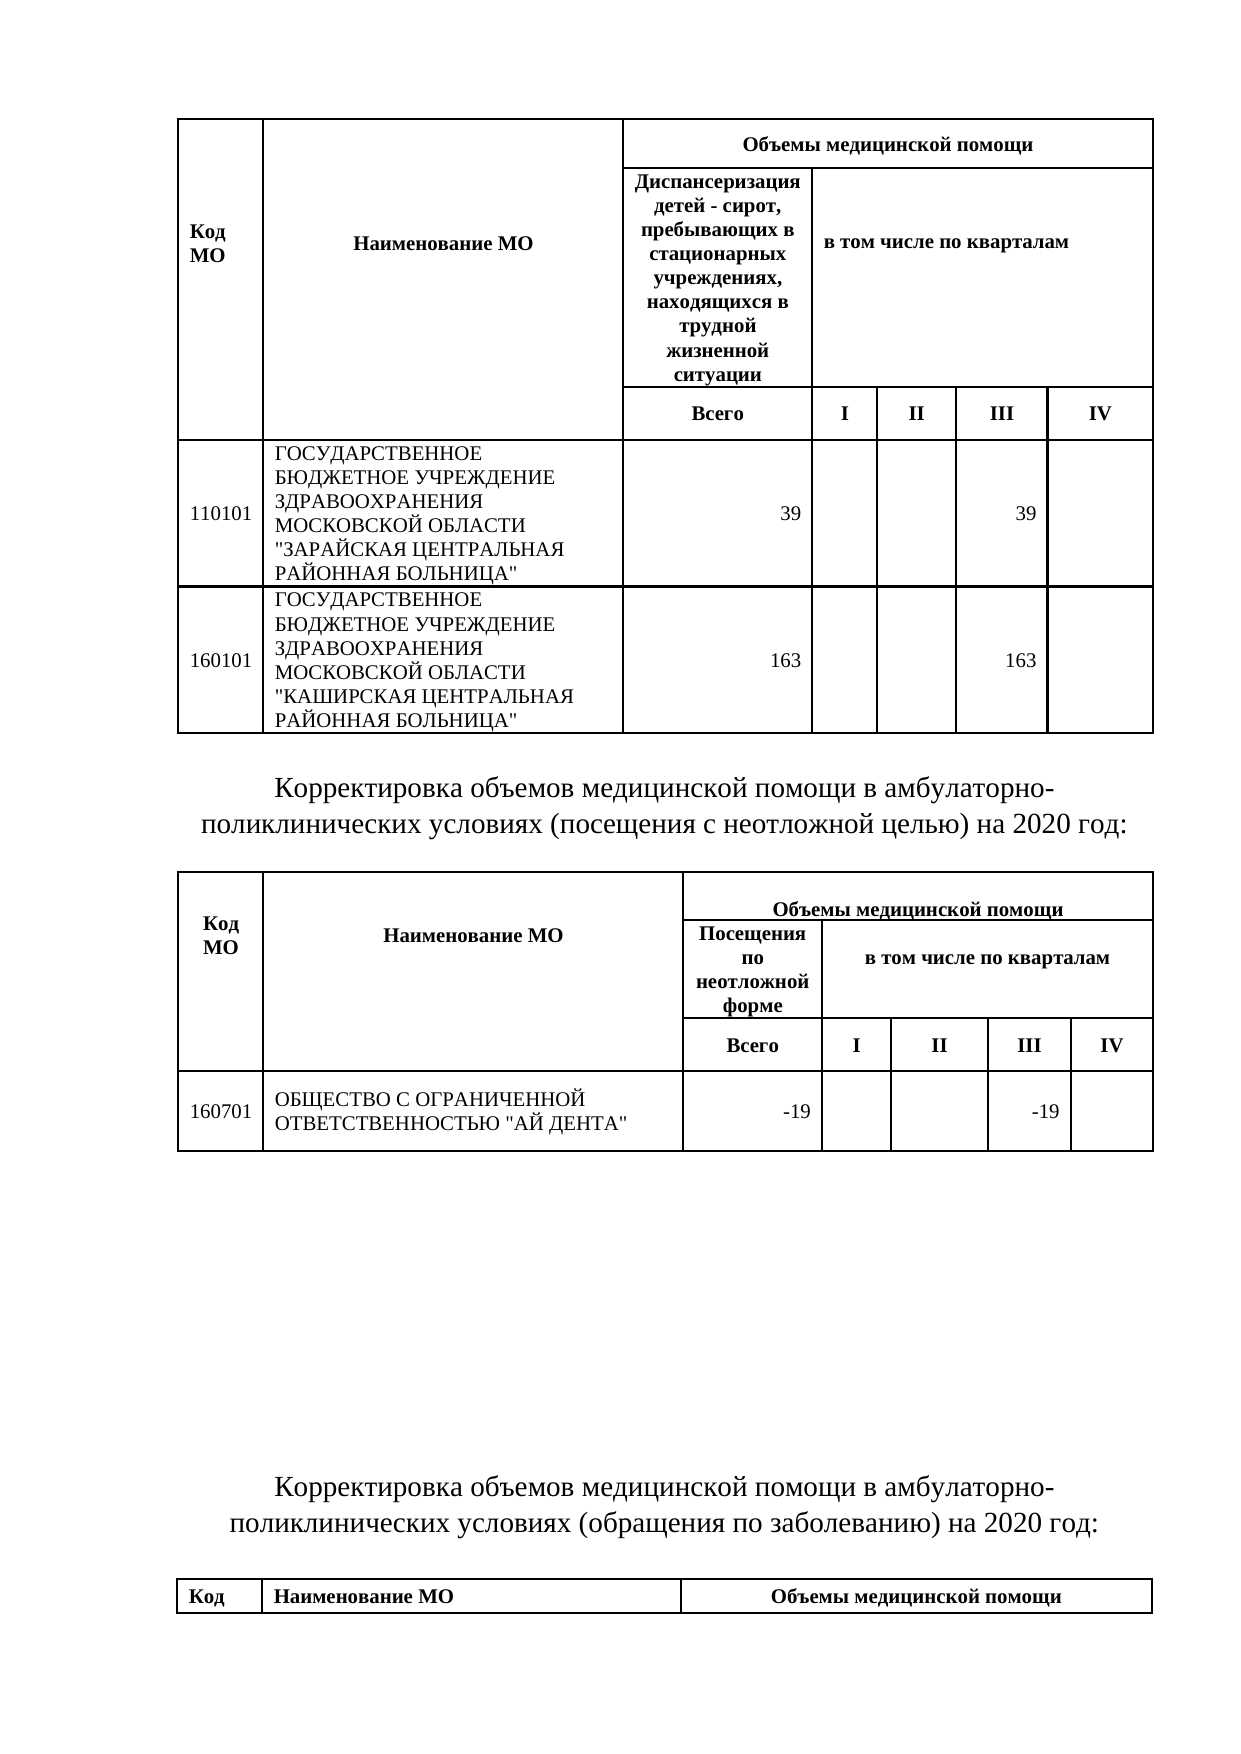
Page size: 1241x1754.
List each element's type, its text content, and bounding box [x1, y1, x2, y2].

table_cell [892, 1072, 987, 1149]
table_cell Всего [624, 388, 811, 439]
table_header Наименование МО [264, 120, 622, 439]
table_header Код МО [178, 1580, 261, 1612]
table_cell [878, 588, 955, 732]
table_header Код МО [179, 120, 262, 439]
table_cell [813, 588, 876, 732]
table_cell 160701 [179, 1072, 262, 1149]
table_cell III [957, 388, 1046, 439]
table_cell Всего [684, 1019, 821, 1070]
table_cell -19 [989, 1072, 1070, 1149]
table_cell [1072, 1072, 1152, 1149]
table_cell 160101 [179, 588, 262, 732]
table_cell 163 [624, 588, 811, 732]
table_cell ГОСУДАРСТВЕННОЕ БЮДЖЕТНОЕ УЧРЕЖДЕНИЕ ЗДРАВООХРАНЕНИЯ МОСКОВСКОЙ ОБЛАСТИ "КАШИРСКАЯ ЦЕНТРАЛЬНАЯ РАЙОННАЯ БОЛЬНИЦА" [264, 588, 622, 732]
table_header Объемы медицинской помощи [684, 873, 1152, 919]
table_cell Посещения по неотложной форме [684, 921, 821, 1017]
table_cell [878, 441, 955, 585]
table_header Наименование МО [263, 1580, 680, 1612]
table_cell ОБЩЕСТВО С ОГРАНИЧЕННОЙ ОТВЕТСТВЕННОСТЬЮ "АЙ ДЕНТА" [264, 1072, 682, 1149]
table_cell I [813, 388, 876, 439]
table_cell IV [1072, 1019, 1152, 1070]
table_cell [1049, 588, 1152, 732]
table_cell ГОСУДАРСТВЕННОЕ БЮДЖЕТНОЕ УЧРЕЖДЕНИЕ ЗДРАВООХРАНЕНИЯ МОСКОВСКОЙ ОБЛАСТИ "ЗАРАЙСКАЯ ЦЕНТРАЛЬНАЯ РАЙОННАЯ БОЛЬНИЦА" [264, 441, 622, 585]
table_cell 163 [957, 588, 1046, 732]
text Корректировка объемов медицинской помощи в амбулаторно-поликлинических условиях (посещения с неотложной целью) на 2020 год: [177, 770, 1152, 840]
table_cell [1049, 441, 1152, 585]
text Корректировка объемов медицинской помощи в амбулаторно-поликлинических условиях (обращения по заболеванию) на 2020 год: [177, 1469, 1152, 1539]
table_cell II [878, 388, 955, 439]
table_cell [823, 1072, 890, 1149]
table_header Объемы медицинской помощи [682, 1580, 1151, 1612]
table_cell в том числе по кварталам [823, 921, 1152, 1017]
table_header Объемы медицинской помощи [624, 120, 1152, 167]
table_cell I [823, 1019, 890, 1070]
table_cell -19 [684, 1072, 821, 1149]
table_cell III [989, 1019, 1070, 1070]
table_cell IV [1049, 388, 1152, 439]
table_header Код МО [179, 873, 262, 1070]
table_cell в том числе по кварталам [813, 169, 1152, 386]
table_cell Диспансеризация детей - сирот, пребывающих в стационарных учреждениях, находящихся в трудной жизненной ситуации [624, 169, 811, 386]
table_header Наименование МО [264, 873, 682, 1070]
table_cell II [892, 1019, 987, 1070]
table_cell 110101 [179, 441, 262, 585]
table_cell 39 [624, 441, 811, 585]
table_cell [813, 441, 876, 585]
table_cell 39 [957, 441, 1046, 585]
